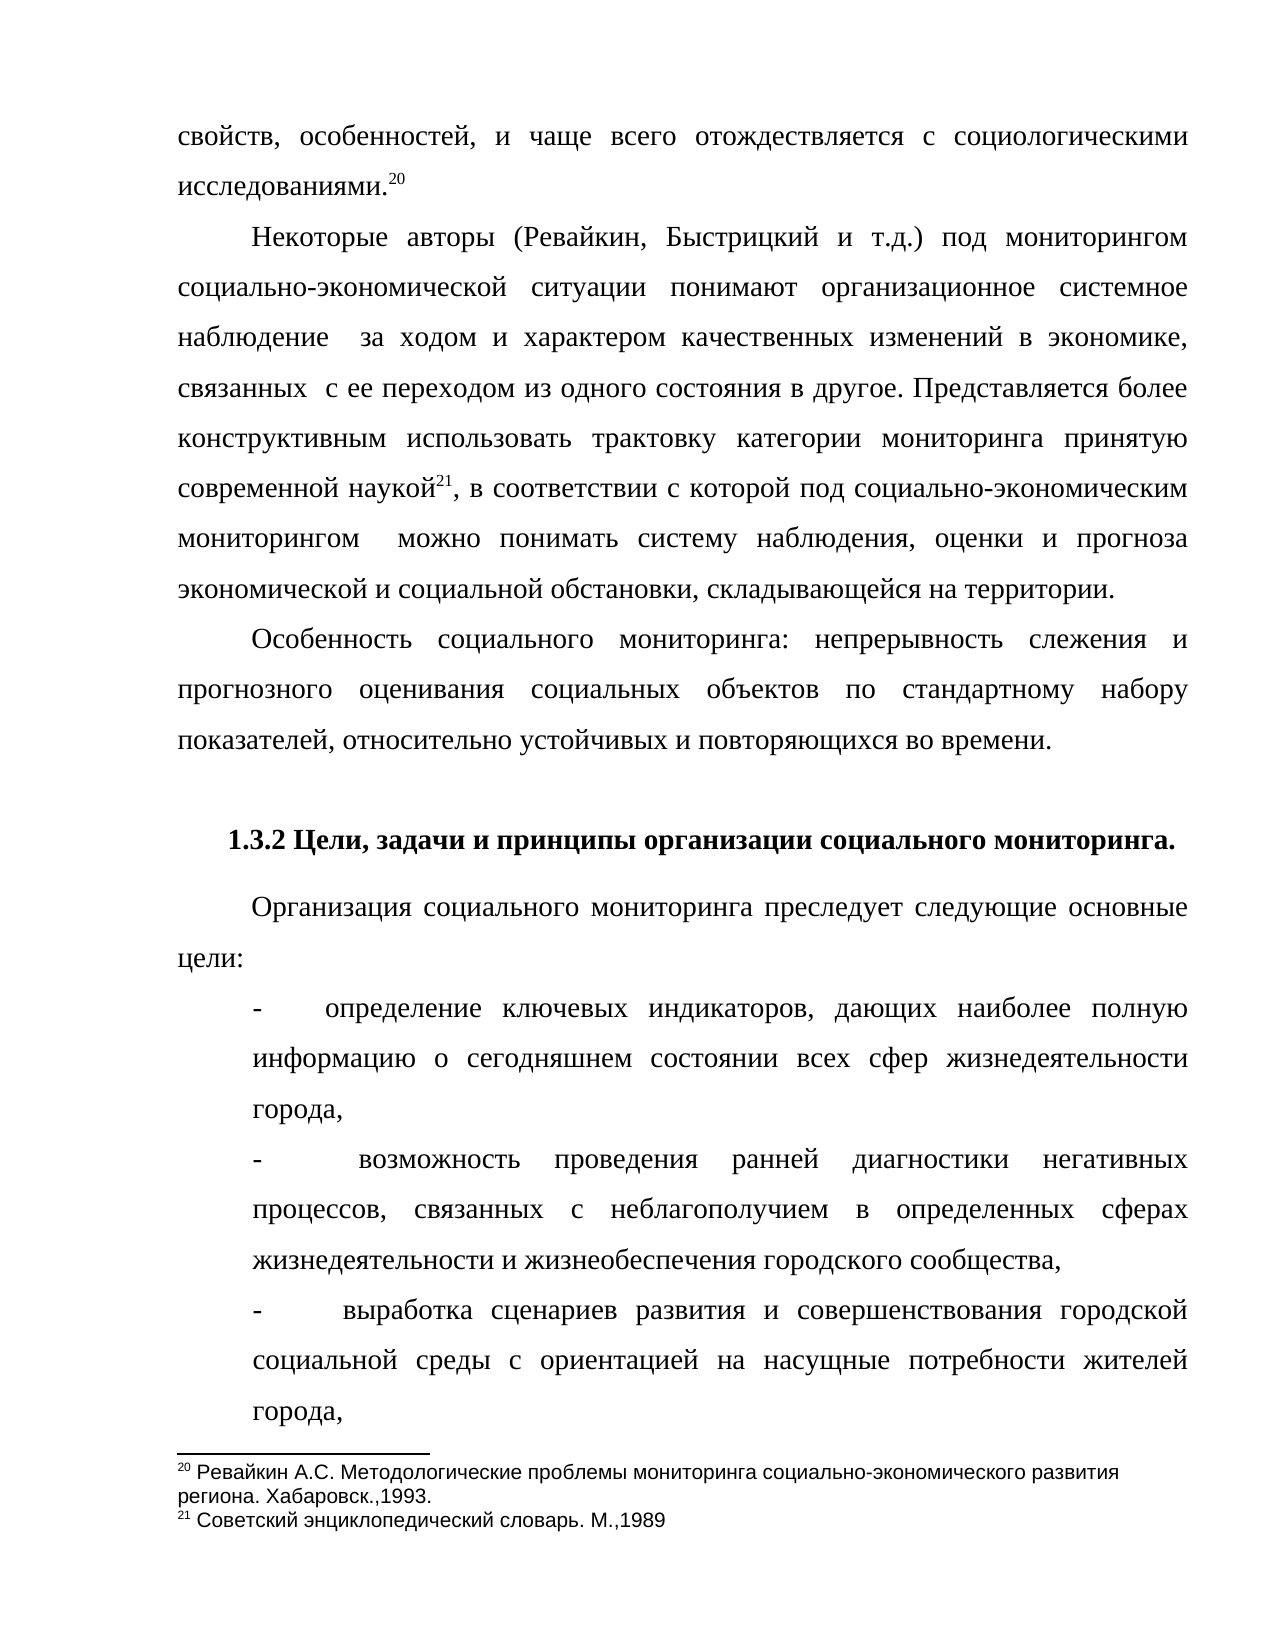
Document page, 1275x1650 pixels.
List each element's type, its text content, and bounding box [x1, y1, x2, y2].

text - возможность проведения ранней диагностики негативных процессов, связанных с неблагополучием в определенных сферах жизнедеятельности и жизнеобеспечения городского сообщества, [252, 1141, 1189, 1275]
text - определение ключевых индикаторов, дающих наиболее полную информацию о сегодняшнем состоянии всех сфер жизнедеятельности города, [252, 990, 1189, 1124]
text Особенность социального мониторинга: непрерывность слежения и прогнозного оценивания социальных объектов по стандартному набору показателей, относительно устойчивых и повторяющихся во времени. [177, 621, 1189, 755]
subtitle 1.3.2 Цели, задачи и принципы организации социального мониторинга. [215, 822, 1189, 856]
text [177, 118, 1189, 202]
text - выработка сценариев развития и совершенствования городской социальной среды с ориентацией на насущные потребности жителей города, [252, 1292, 1189, 1426]
text Организация социального мониторинга преследует следующие основные цели: [177, 889, 1189, 973]
text Некоторые авторы (Ревайкин, Быстрицкий и т.д.) под мониторингом социально-экономической ситуации понимают организационное системное наблюдение за ходом и характером качественных изменений в экономике, связанных с ее переходом из одного состояния в другое. Представляется более конструктивным использовать трактовку категории мониторинга принятую современной наукой, в соответствии с которой под социально-экономическим мониторингом можно понимать систему наблюдения, оценки и прогноза экономической и социальной обстановки, складывающейся на территории. [177, 219, 1189, 604]
